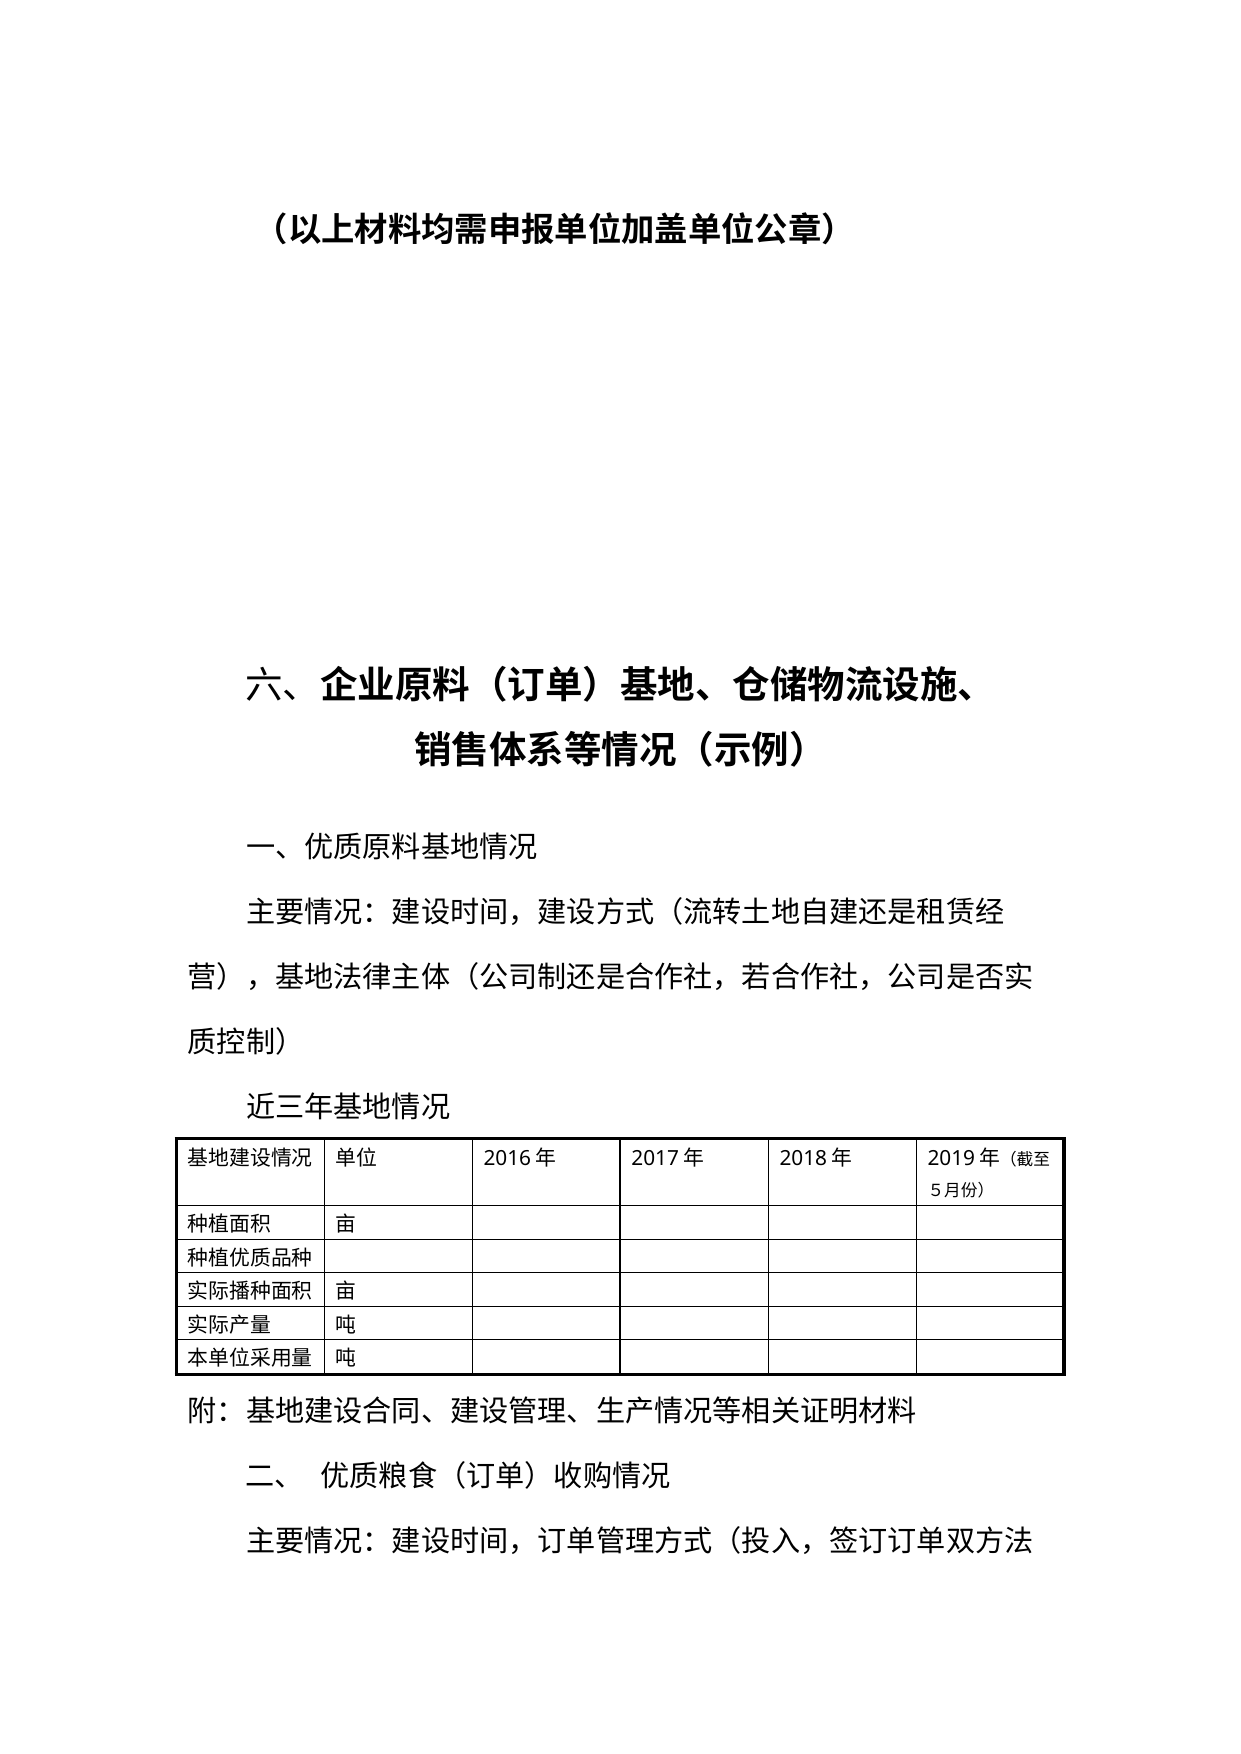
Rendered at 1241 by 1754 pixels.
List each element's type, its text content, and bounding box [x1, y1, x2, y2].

table_cell [473, 1307, 619, 1339]
table_cell [621, 1307, 768, 1339]
text 近三年基地情况 [187, 1072, 1053, 1137]
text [187, 1506, 1053, 1571]
table_cell [917, 1307, 1062, 1339]
table_cell [769, 1340, 916, 1373]
table_cell [769, 1273, 916, 1306]
table_cell [917, 1206, 1062, 1239]
text （以上材料均需申报单位加盖单位公章） [187, 194, 1053, 259]
table_header 2017年 [621, 1140, 768, 1205]
table_cell 亩 [325, 1206, 472, 1239]
list 优质粮食（订单）收购情况 [245, 1441, 1053, 1506]
table_cell 本单位采用量 [178, 1340, 324, 1373]
table_cell [769, 1240, 916, 1272]
table_cell 吨 [325, 1340, 472, 1373]
table_cell [325, 1240, 472, 1272]
table_cell 实际产量 [178, 1307, 324, 1339]
text 一、优质原料基地情况 [187, 812, 1053, 877]
table_cell [621, 1273, 768, 1306]
text 主要情况：建设时间，建设方式（流转土地自建还是租赁经营），基地法律主体（公司制还是合作社，若合作社，公司是否实质控制） [187, 877, 1053, 1072]
table_cell [917, 1240, 1062, 1272]
table_header 2016年 [473, 1140, 619, 1205]
text 附：基地建设合同、建设管理、生产情况等相关证明材料 [187, 1376, 1053, 1441]
table_header 2018年 [769, 1140, 916, 1205]
table_cell [621, 1240, 768, 1272]
table_header 2019年（截至５月份） [917, 1140, 1062, 1205]
table_cell [621, 1206, 768, 1239]
table_header 基地建设情况 [178, 1140, 324, 1205]
table_cell 吨 [325, 1307, 472, 1339]
table_cell [473, 1273, 619, 1306]
table_cell [473, 1240, 619, 1272]
text 销售体系等情况（示例） [187, 714, 1053, 779]
table_cell 实际播种面积 [178, 1273, 324, 1306]
table_cell [917, 1273, 1062, 1306]
table_cell [769, 1206, 916, 1239]
table_cell [473, 1340, 619, 1373]
table_header 单位 [325, 1140, 472, 1205]
table_cell [917, 1340, 1062, 1373]
table_cell 种植优质品种 [178, 1240, 324, 1272]
table_cell 种植面积 [178, 1206, 324, 1239]
table_cell [769, 1307, 916, 1339]
table_cell 亩 [325, 1273, 472, 1306]
table_cell [621, 1340, 768, 1373]
table_cell [473, 1206, 619, 1239]
text 六、企业原料（订单）基地、仓储物流设施、 [187, 649, 1053, 714]
